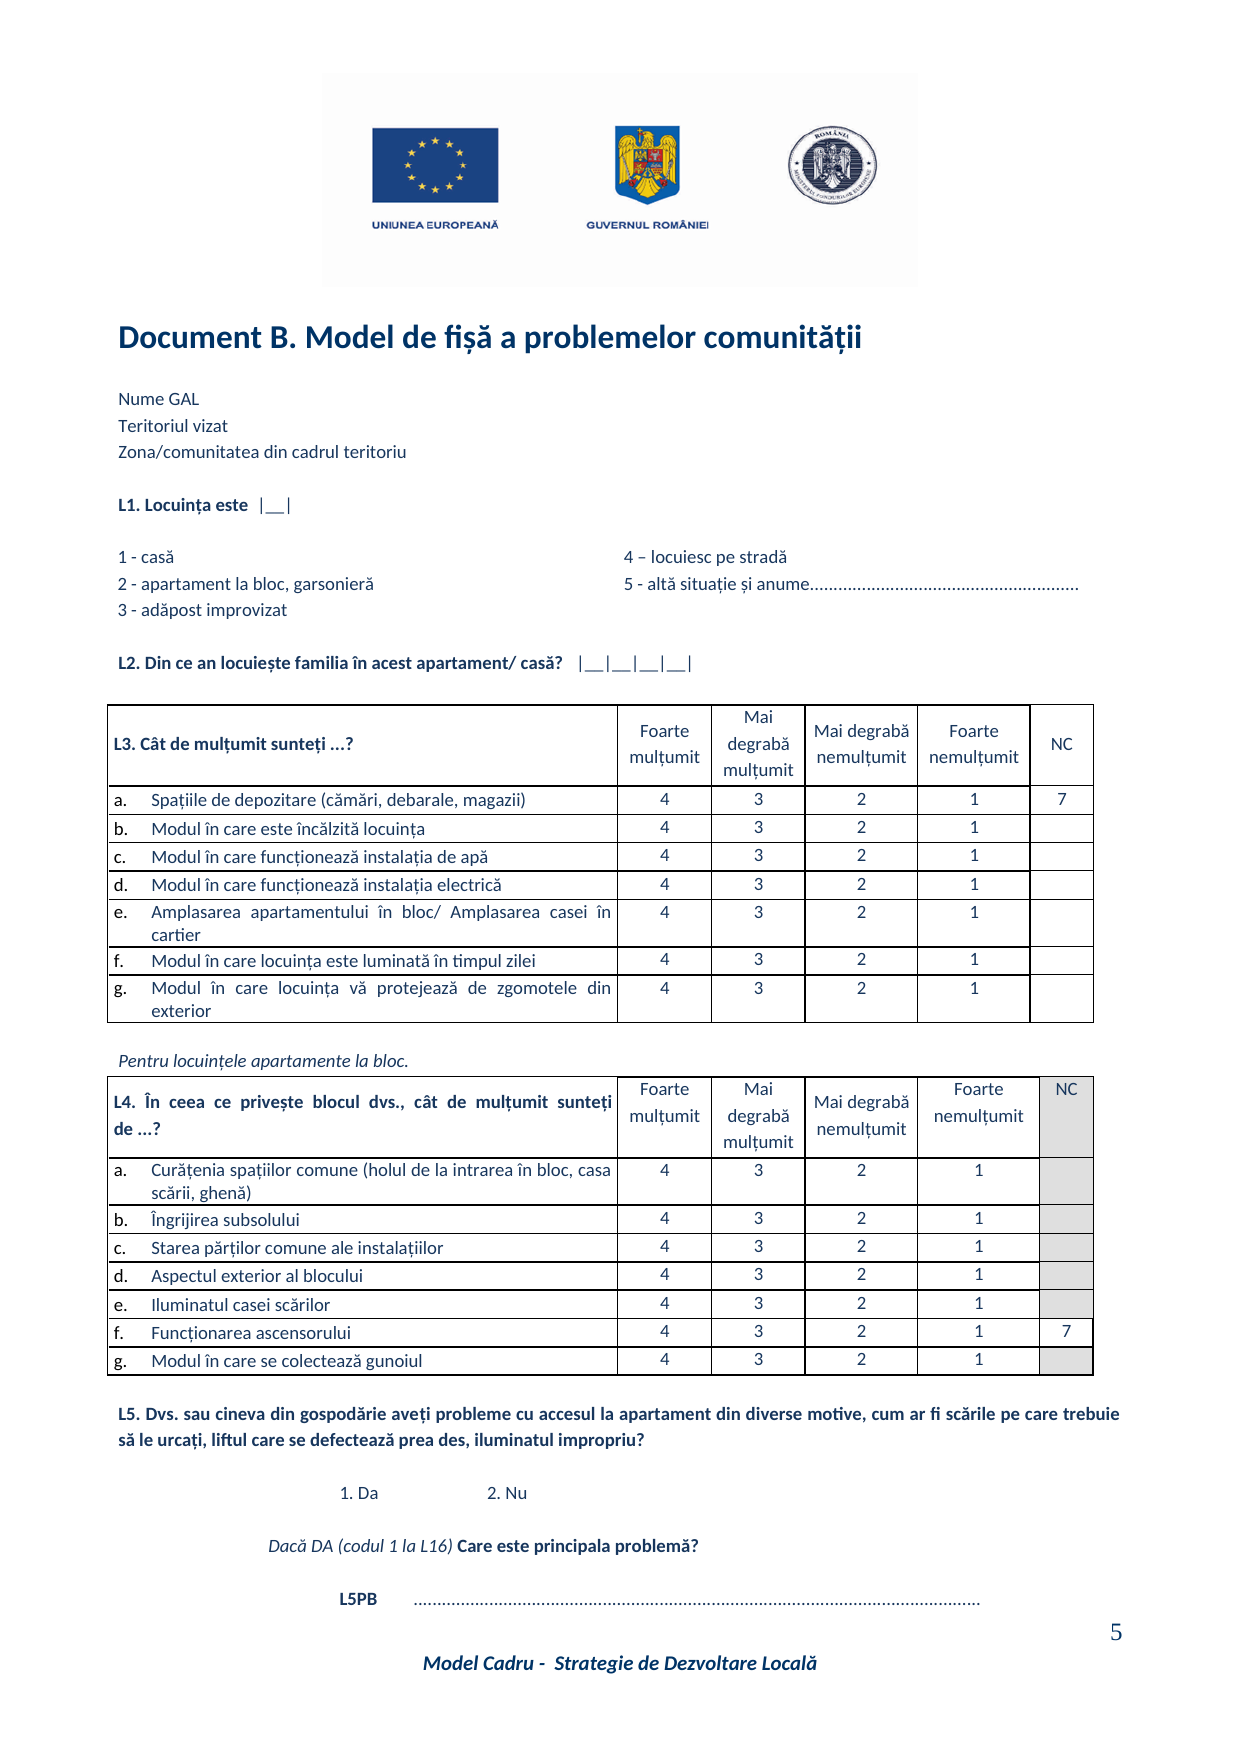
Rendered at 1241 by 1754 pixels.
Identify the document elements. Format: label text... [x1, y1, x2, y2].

table_cell 1 [918, 976, 1029, 1022]
text Dacă DA (codul 1 la L16) Care este principala problemă? [193, 1534, 1122, 1557]
table_cell 4 [618, 787, 711, 813]
text L1. Locuinţa este |__| [118, 493, 1122, 516]
table_cell 2 [806, 787, 917, 813]
table_cell 1 [918, 1159, 1039, 1204]
table_cell 1 [918, 1206, 1039, 1233]
table_cell 4 [618, 872, 711, 898]
table_cell 4 [618, 948, 711, 974]
text L5. Dvs. sau cineva din gospodărie aveţi probleme cu accesul la apartament din diverse motive, cum ar fi scările pe care trebuie să le urcaţi, liftul care se defectează prea des, iluminatul impropriu? [118, 1402, 1122, 1452]
table_cell 2 [806, 1348, 917, 1374]
table_cell 3 [712, 1206, 804, 1233]
table_cell [1040, 1348, 1092, 1374]
table_cell 3 [712, 843, 804, 870]
table_cell 3 [712, 976, 804, 1022]
table_cell Modul în care este încălzită locuinţa [108, 815, 617, 842]
table_header L3. Cât de mulţumit sunteţi ...? [108, 706, 617, 785]
table_cell 2 [806, 815, 917, 842]
table_cell 2 [806, 1206, 917, 1233]
table_cell Amplasarea apartamentului în bloc/ Amplasarea casei în cartier [108, 900, 617, 946]
table_cell 2 [806, 1263, 917, 1289]
table_cell 4 [618, 1206, 711, 1233]
picture [322, 73, 918, 287]
table_cell 2 [806, 1319, 917, 1346]
table_cell 4 [618, 1348, 711, 1374]
table_header L4. În ceea ce priveşte blocul dvs., cât de mulţumit sunteţi de ...? [108, 1077, 617, 1157]
table_cell 3 [712, 1234, 804, 1261]
table_header Foarte mulţumit [618, 706, 711, 785]
table_cell 3 [712, 948, 804, 974]
table_cell [1031, 843, 1093, 870]
table_header NC [1040, 1077, 1093, 1157]
table_cell 3 [712, 1319, 804, 1346]
table_cell Starea părţilor comune ale instalaţiilor [108, 1234, 617, 1261]
table_cell 4 [618, 843, 711, 870]
table_cell 4 [618, 1159, 711, 1204]
table_cell 2 [806, 843, 917, 870]
table_cell 7 [1040, 1319, 1092, 1346]
table_cell 2 [806, 1234, 917, 1261]
table_cell Aspectul exterior al blocului [108, 1262, 617, 1289]
table_header Mai degrabă mulţumit [712, 706, 804, 785]
table_cell Modul în care funcţionează instalaţia electrică [108, 871, 617, 898]
table_header 4 – locuiesc pe stradă 5 - altă situație și anume......................................................... [612, 546, 1093, 625]
table_cell 1 [918, 948, 1029, 974]
text L2. Din ce an locuieşte familia în acest apartament/ casă? |__|__|__|__| [118, 651, 1122, 674]
table_cell 7 [1031, 786, 1093, 813]
table_cell 2 [806, 872, 917, 898]
table_cell Modul în care locuința vă protejează de zgomotele din exterior [108, 975, 617, 1022]
table_cell Curăţenia spaţiilor comune (holul de la intrarea în bloc, casa scării, ghenă) [108, 1158, 617, 1204]
table_cell 2 [806, 948, 917, 974]
table_cell 1 [918, 815, 1029, 842]
table_cell 1 [918, 900, 1029, 946]
table_header Mai degrabă nemulţumit [806, 1078, 917, 1157]
table_cell 4 [618, 1319, 711, 1346]
table_cell [1040, 1262, 1093, 1289]
table_cell 2 [806, 1159, 917, 1204]
table_cell 2 [806, 900, 917, 946]
table_header Foarte mulţumit [618, 1078, 711, 1157]
table_header Mai degrabă nemulţumit [806, 706, 917, 785]
table_cell 3 [712, 1263, 804, 1289]
table_cell Funcţionarea ascensorului [108, 1319, 617, 1346]
table_cell Spaţiile de depozitare (cămări, debarale, magazii) [108, 786, 617, 813]
table_cell 1 [918, 1348, 1039, 1374]
table_cell 1 [918, 1291, 1039, 1318]
text Teritoriul vizat [118, 414, 1122, 437]
table_header Foarte nemulţumit [918, 706, 1029, 785]
table_cell 1 [918, 1319, 1039, 1346]
table_cell 1 [918, 1234, 1039, 1261]
table_cell 2 [806, 1291, 917, 1318]
table_cell 1 [918, 843, 1029, 870]
table_cell 3 [712, 815, 804, 842]
table_cell Modul în care funcţionează instalaţia de apă [108, 843, 617, 870]
table_header Foarte nemulţumit [918, 1078, 1039, 1157]
text Nume GAL [118, 387, 1122, 410]
table_header Mai degrabă mulţumit [712, 1078, 804, 1157]
subtitle Document B. Model de fișă a problemelor comunității [118, 316, 1122, 356]
table_cell Iluminatul casei scărilor [108, 1290, 617, 1318]
table_cell [1031, 975, 1093, 1022]
table_cell 3 [712, 787, 804, 813]
table_cell 1 [918, 872, 1029, 898]
table_cell 3 [712, 900, 804, 946]
table_cell [1040, 1234, 1093, 1261]
table_header NC [1031, 705, 1093, 785]
table_cell 2 [806, 976, 917, 1022]
table_cell 3 [712, 1291, 804, 1318]
table_cell [1031, 900, 1093, 946]
table_cell [1040, 1205, 1093, 1233]
text L5PB ........................................................................................................................ [193, 1587, 1122, 1610]
table_cell Îngrijirea subsolului [108, 1205, 617, 1233]
table_cell [1031, 871, 1093, 898]
table_cell [1040, 1290, 1093, 1318]
table_cell [1040, 1158, 1093, 1204]
table_cell 4 [618, 1263, 711, 1289]
table_cell 3 [712, 1159, 804, 1204]
table_cell 1 [918, 787, 1029, 813]
table_cell [1031, 947, 1093, 974]
table_cell 4 [618, 976, 711, 1022]
text 1. Da 2. Nu [118, 1481, 1122, 1504]
table_cell Modul în care se colectează gunoiul [108, 1347, 617, 1374]
table_cell [1031, 815, 1093, 842]
table_cell 4 [618, 1234, 711, 1261]
text Pentru locuințele apartamente la bloc. [118, 1049, 1122, 1072]
table_cell Modul în care locuința este luminată în timpul zilei [108, 947, 617, 974]
text Zona/comunitatea din cadrul teritoriu [118, 440, 1122, 463]
table_header 1 - casă 2 - apartament la bloc, garsonieră 3 - adăpost improvizat [106, 546, 612, 625]
table_cell 4 [618, 815, 711, 842]
table_cell 3 [712, 1348, 804, 1374]
table_cell 1 [918, 1263, 1039, 1289]
table_cell 4 [618, 1291, 711, 1318]
table_cell 4 [618, 900, 711, 946]
table_cell 3 [712, 872, 804, 898]
